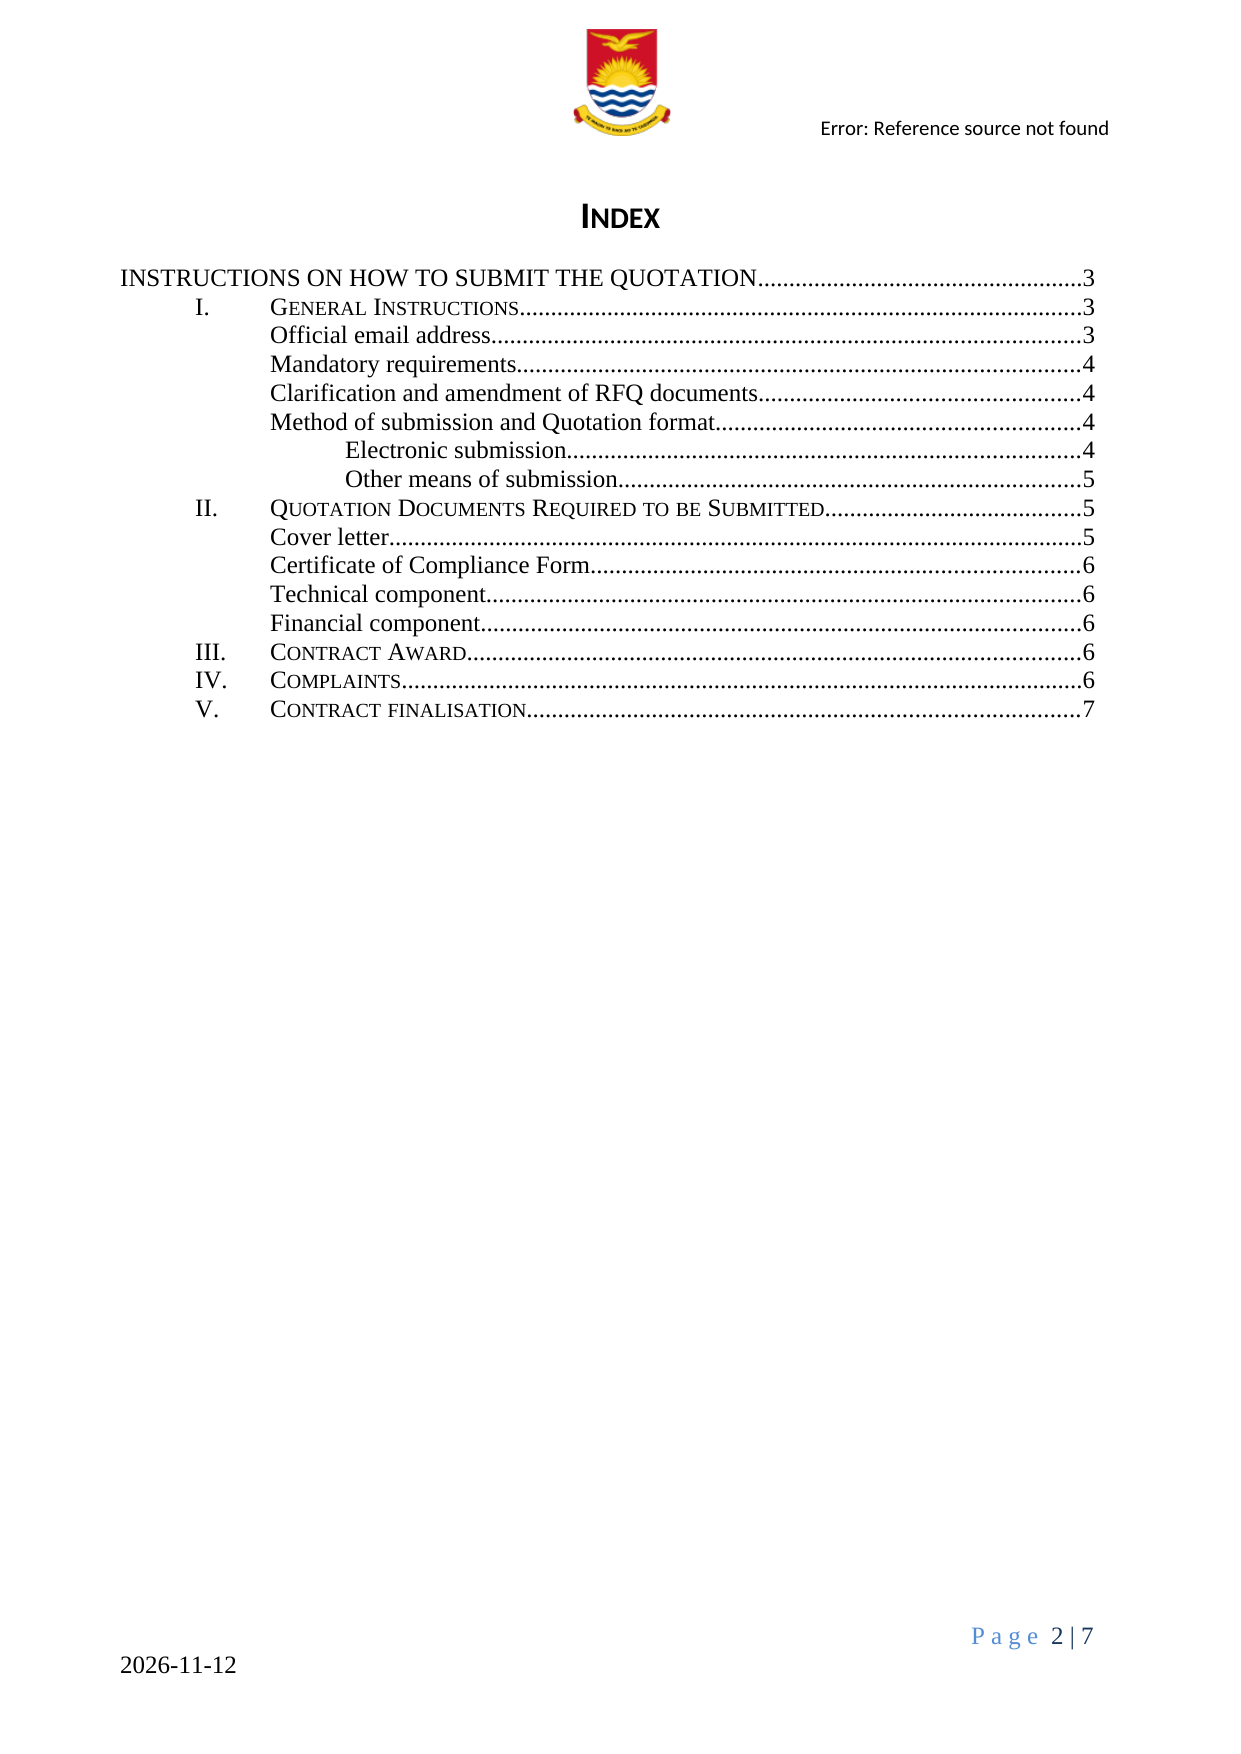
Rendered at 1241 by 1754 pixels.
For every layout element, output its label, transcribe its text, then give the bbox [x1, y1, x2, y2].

text Official email address 3 [270, 320, 1120, 349]
text Clarification and amendment of RFQ documents 4 [270, 378, 1120, 407]
text Technical component 6 [270, 579, 1120, 608]
text Cover letter 5 [270, 522, 1120, 550]
text II. Quotation Documents Required to be Submitted 5 [195, 493, 1120, 522]
picture [573, 29, 671, 136]
text Electronic submission 4 [345, 435, 1120, 464]
text III. Contract Award 6 [195, 637, 1120, 665]
text V. Contract finalisation 7 [195, 694, 1120, 723]
text Method of submission and Quotation format 4 [270, 407, 1120, 435]
text Mandatory requirements 4 [270, 349, 1120, 378]
text Financial component 6 [270, 608, 1120, 637]
text Index [120, 192, 1120, 238]
text Certificate of Compliance Form 6 [270, 550, 1120, 579]
text I. General Instructions 3 [195, 292, 1120, 320]
text Instructions on how to submit the Quotation 3 [120, 263, 1120, 292]
text IV. Complaints 6 [195, 665, 1120, 694]
text Other means of submission 5 [345, 464, 1120, 493]
